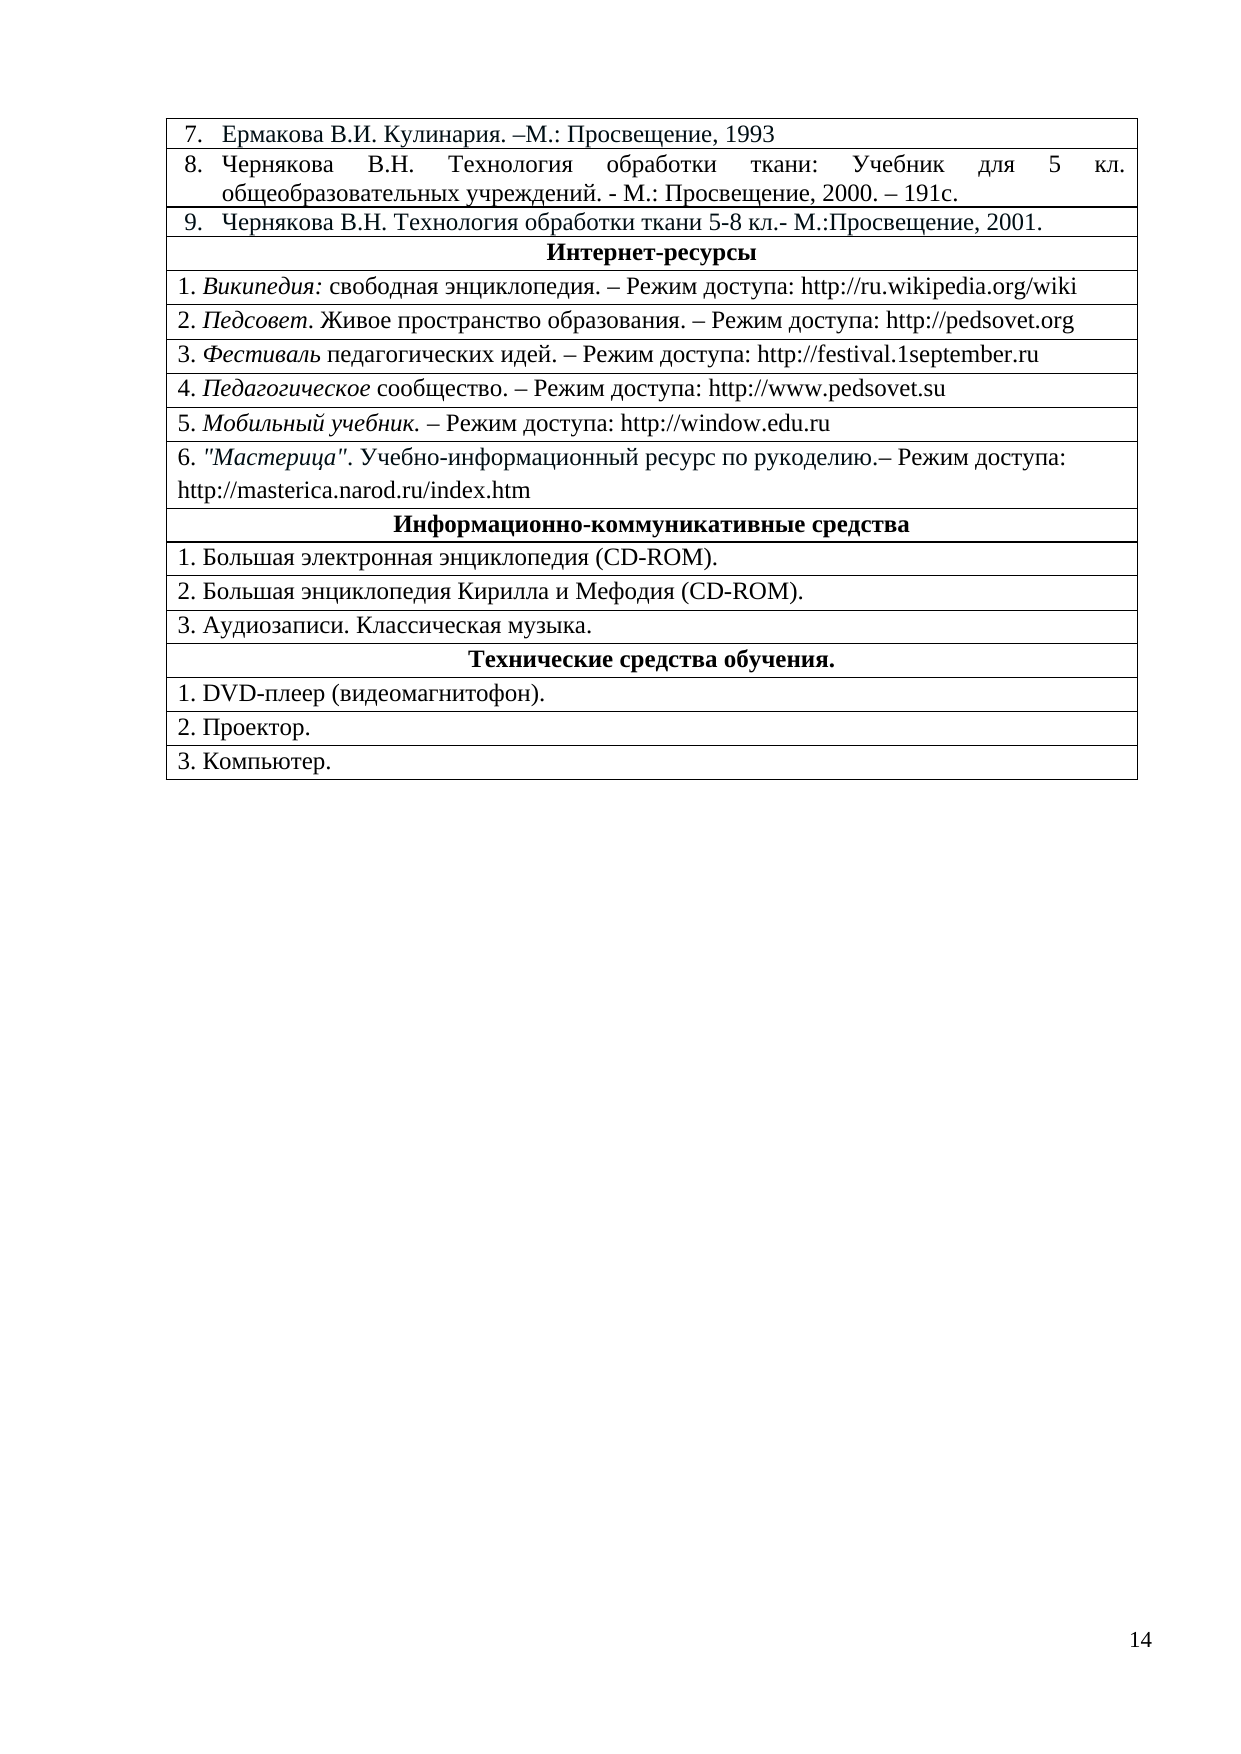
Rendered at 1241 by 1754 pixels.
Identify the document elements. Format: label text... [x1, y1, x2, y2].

table_cell 1. Википедия: свободная энциклопедия. – Режим доступа: http://ru.wikipedia.org/wiki [167, 271, 1137, 304]
table_cell 2. Проектор. [167, 712, 1137, 745]
table_cell Ермакова В.И. Кулинария. –М.: Просвещение, 1993 [167, 119, 1137, 148]
table_cell 4. Педагогическое сообщество. – Режим доступа: http://www.pedsovet.su [167, 374, 1137, 407]
table_cell 1. Большая электронная энциклопедия (CD-ROM). [167, 543, 1137, 575]
table_cell 5. Мобильный учебник. – Режим доступа: http://window.edu.ru [167, 408, 1137, 441]
table_cell Чернякова В.Н. Технология обработки ткани 5-8 кл.- М.:Просвещение, 2001. [167, 208, 1137, 236]
table_cell 3. Компьютер. [167, 746, 1137, 779]
table_cell 2. Педсовет. Живое пространство образования. – Режим доступа: http://pedsovet.org [167, 305, 1137, 338]
table_cell 6. "Мастерица". Учебно-информационный ресурс по рукоделию.– Режим доступа: http://masterica.narod.ru/index.htm [167, 442, 1137, 508]
table_cell 1. DVD-плеер (видеомагнитофон). [167, 678, 1137, 711]
table_cell 3. Аудиозаписи. Классическая музыка. [167, 611, 1137, 643]
table_cell Технические средства обучения. [167, 644, 1137, 677]
table_cell Информационно-коммуникативные средства [167, 509, 1137, 541]
table_cell 3. Фестиваль педагогических идей. – Режим доступа: http://festival.1september.ru [167, 340, 1137, 372]
table_cell Интернет-ресурсы [167, 237, 1137, 270]
table_cell 2. Большая энциклопедия Кирилла и Мефодия (CD-ROM). [167, 576, 1137, 609]
table_cell Чернякова В.Н. Технология обработки ткани: Учебник для 5 кл. общеобразовательных учреждений. - М.: Просвещение, 2000. – 191с. [167, 149, 1137, 206]
